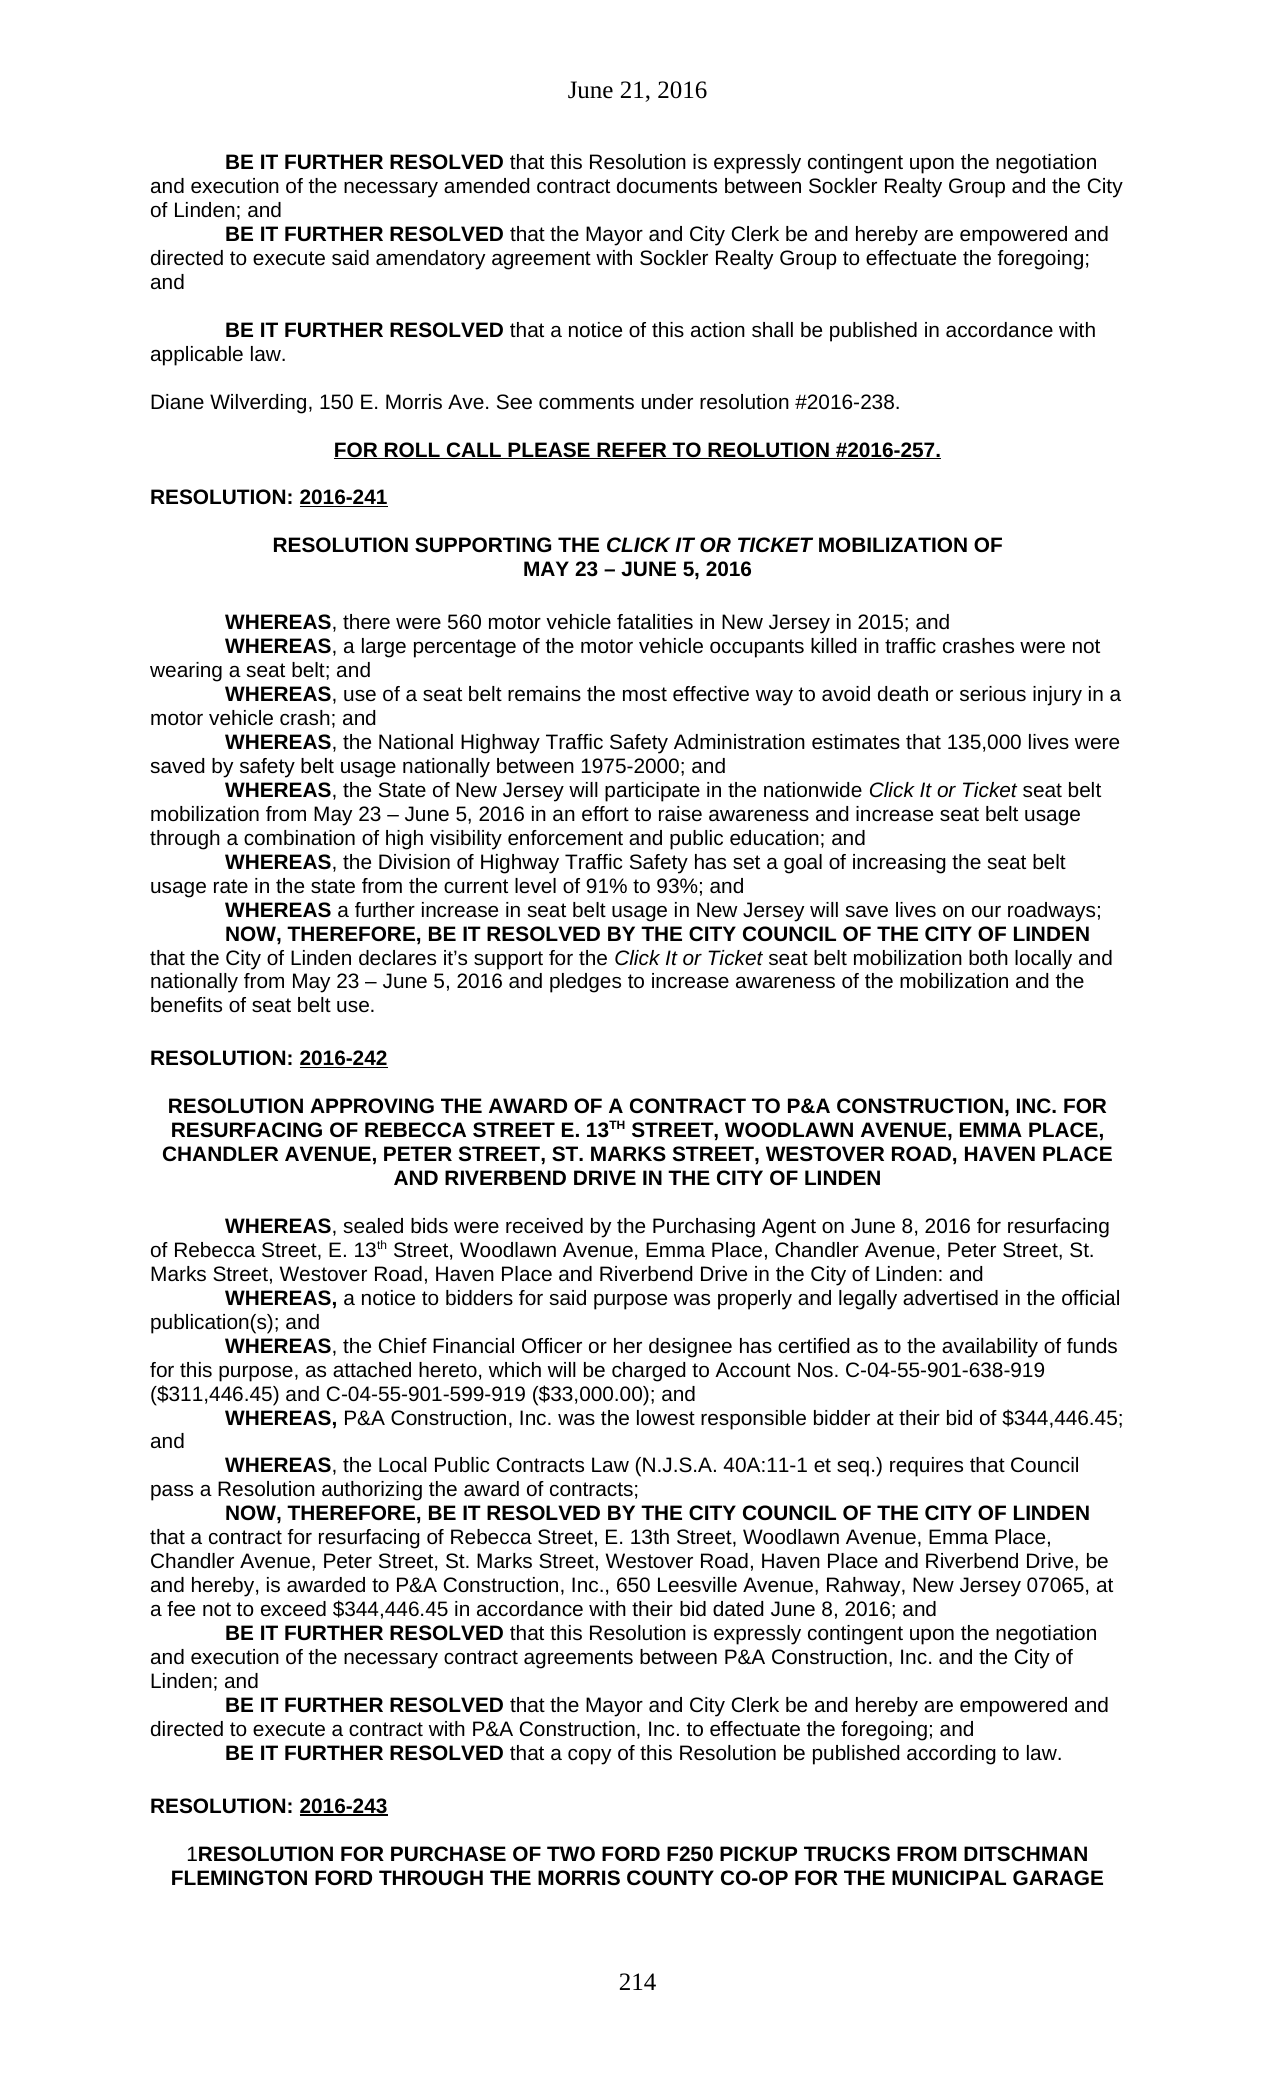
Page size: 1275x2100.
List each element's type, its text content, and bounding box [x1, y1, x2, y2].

text WHEREAS, sealed bids were received by the Purchasing Agent on June 8, 2016 for resurfacing of Rebecca Street, E. 13th Street, Woodlawn Avenue, Emma Place, Chandler Avenue, Peter Street, St. Marks Street, Westover Road, Haven Place and Riverbend Drive in the City of Linden: and [150, 1214, 1125, 1286]
text BE IT FURTHER RESOLVED that a copy of this Resolution be published according to law. [150, 1741, 1125, 1765]
text WHEREAS, P&A Construction, Inc. was the lowest responsible bidder at their bid of $344,446.45; and [150, 1405, 1125, 1453]
text FOR ROLL CALL PLEASE REFER TO REOLUTION #2016-257. [150, 437, 1125, 461]
text WHEREAS, a notice to bidders for said purpose was properly and legally advertised in the official publication(s); and [150, 1286, 1125, 1333]
text BE IT FURTHER RESOLVED that the Mayor and City Clerk be and hereby are empowered and directed to execute a contract with P&A Construction, Inc. to effectuate the foregoing; and [150, 1693, 1125, 1741]
text WHEREAS, the Local Public Contracts Law (N.J.S.A. 40A:11-1 et seq.) requires that Council pass a Resolution authorizing the award of contracts; [150, 1453, 1125, 1501]
text BE IT FURTHER RESOLVED that this Resolution is expressly contingent upon the negotiation and execution of the necessary contract agreements between P&A Construction, Inc. and the City of Linden; and [150, 1621, 1125, 1693]
text RESOLUTION APPROVING THE AWARD OF A CONTRACT TO P&A CONSTRUCTION, INC. FOR RESURFACING OF REBECCA STREET E. 13TH STREET, WOODLAWN AVENUE, EMMA PLACE, CHANDLER AVENUE, PETER STREET, ST. MARKS STREET, WESTOVER ROAD, HAVEN PLACE AND RIVERBEND DRIVE IN THE CITY OF LINDEN [150, 1094, 1125, 1190]
text Whereas, the Division of Highway Traffic Safety has set a goal of increasing the seat belt usage rate in the state from the current level of 91% to 93%; and [150, 849, 1125, 897]
text Whereas a further increase in seat belt usage in New Jersey will save lives on our roadways; [150, 897, 1125, 921]
text Whereas, use of a seat belt remains the most effective way to avoid death or serious injury in a motor vehicle crash; and [150, 682, 1125, 730]
subtitle Resolution Supporting the Click It or Ticket Mobilization of [150, 533, 1125, 557]
text RESOLUTION: 2016-243 [150, 1793, 1125, 1817]
text BE IT FURTHER RESOLVED that a notice of this action shall be published in accordance with applicable law. [150, 318, 1125, 366]
subtitle May 23 – June 5, 2016 [150, 557, 1125, 581]
text RESOLUTION FOR PURCHASE OF TWO FORD F250 PICKUP TRUCKS FROM DITSCHMAN FLEMINGTON FORD THROUGH THE MORRIS COUNTY CO-OP FOR THE MUNICIPAL GARAGE [150, 1841, 1125, 1889]
text Whereas, there were 560 motor vehicle fatalities in New Jersey in 2015; and [150, 610, 1125, 634]
text Diane Wilverding, 150 E. Morris Ave. See comments under resolution #2016-238. [150, 389, 1125, 413]
text Whereas, a large percentage of the motor vehicle occupants killed in traffic crashes were not wearing a seat belt; and [150, 634, 1125, 682]
text NOW, THEREFORE, BE IT RESOLVED BY THE CITY COUNCIL OF THE CITY OF LINDEN that a contract for resurfacing of Rebecca Street, E. 13th Street, Woodlawn Avenue, Emma Place, Chandler Avenue, Peter Street, St. Marks Street, Westover Road, Haven Place and Riverbend Drive, be and hereby, is awarded to P&A Construction, Inc., 650 Leesville Avenue, Rahway, New Jersey 07065, at a fee not to exceed $344,446.45 in accordance with their bid dated June 8, 2016; and [150, 1501, 1125, 1621]
text RESOLUTION: 2016-242 [150, 1046, 1125, 1070]
text NOW, THEREFORE, BE IT RESOLVED BY THE CITY COUNCIL OF THE CITY OF LINDEN that the City of Linden declares it’s support for the Click It or Ticket seat belt mobilization both locally and nationally from May 23 – June 5, 2016 and pledges to increase awareness of the mobilization and the benefits of seat belt use. [150, 921, 1125, 1017]
text Whereas, the National Highway Traffic Safety Administration estimates that 135,000 lives were saved by safety belt usage nationally between 1975-2000; and [150, 730, 1125, 778]
text WHEREAS, the Chief Financial Officer or her designee has certified as to the availability of funds for this purpose, as attached hereto, which will be charged to Account Nos. C-04-55-901-638-919 ($311,446.45) and C-04-55-901-599-919 ($33,000.00); and [150, 1333, 1125, 1405]
text RESOLUTION: 2016-241 [150, 485, 1125, 509]
text BE IT FURTHER RESOLVED that this Resolution is expressly contingent upon the negotiation and execution of the necessary amended contract documents between Sockler Realty Group and the City of Linden; and [150, 150, 1125, 222]
text BE IT FURTHER RESOLVED that the Mayor and City Clerk be and hereby are empowered and directed to execute said amendatory agreement with Sockler Realty Group to effectuate the foregoing; and [150, 222, 1125, 294]
text Whereas, the State of New Jersey will participate in the nationwide Click It or Ticket seat belt mobilization from May 23 – June 5, 2016 in an effort to raise awareness and increase seat belt usage through a combination of high visibility enforcement and public education; and [150, 778, 1125, 849]
